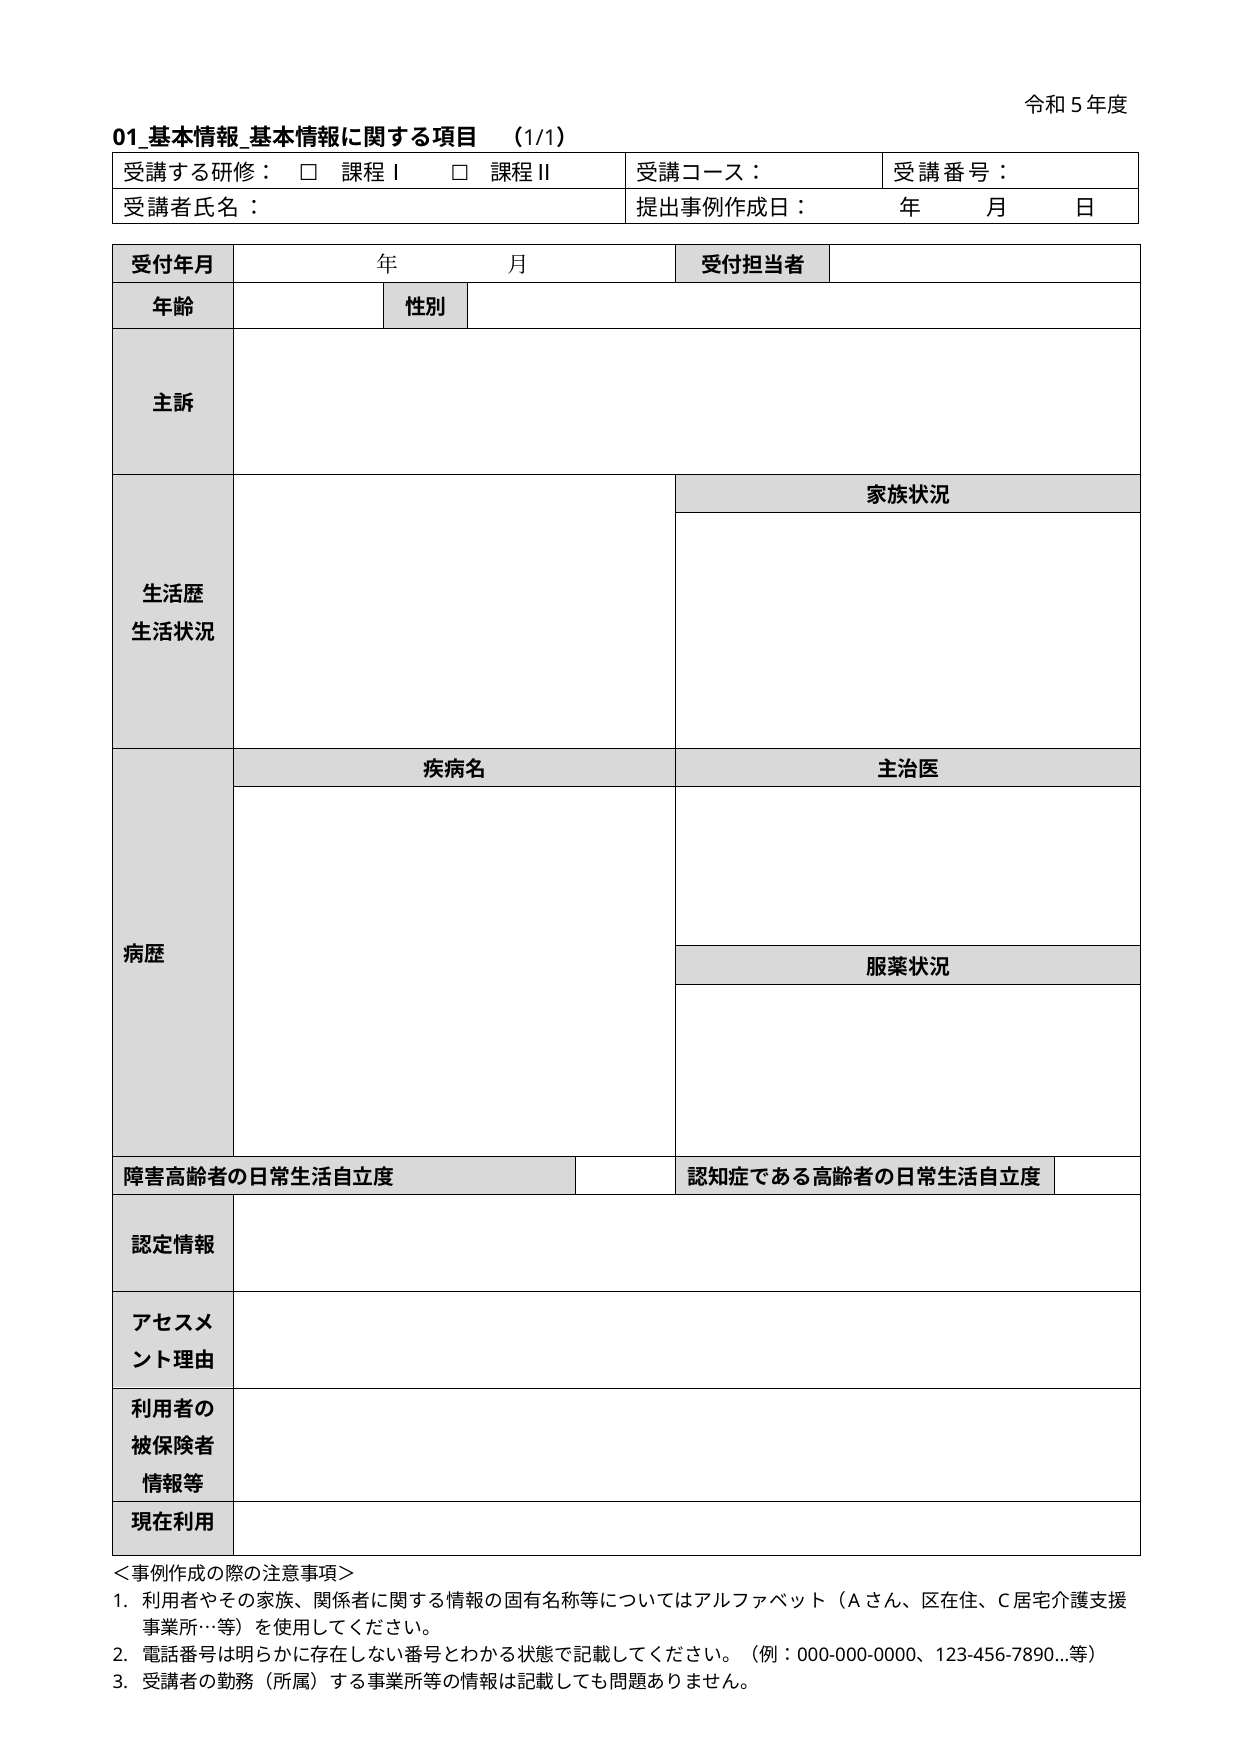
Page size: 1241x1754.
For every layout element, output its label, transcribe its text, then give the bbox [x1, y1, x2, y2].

table_cell [234, 283, 383, 328]
table_cell [234, 475, 675, 748]
table_cell 年齢 [113, 283, 233, 328]
table_cell 生活歴 生活状況 [113, 475, 233, 748]
table_cell 認定情報 [113, 1195, 233, 1291]
table_cell 障害高齢者の日常生活自立度 [113, 1157, 575, 1194]
table_cell [234, 787, 675, 1156]
table_cell 家族状況 [676, 475, 1140, 512]
table_cell 現在利用 している サービス [113, 1502, 233, 1555]
table_cell [234, 1389, 1140, 1501]
table_cell [234, 1195, 1140, 1291]
table_header 年 月 [234, 245, 675, 282]
table_cell 認知症である高齢者の日常生活自立度 [676, 1157, 1054, 1194]
table_cell [1055, 1157, 1140, 1194]
table_cell 性別 [384, 283, 467, 328]
table_cell 主訴 [113, 329, 233, 474]
table_cell [676, 985, 1140, 1156]
table_cell 疾病名 [234, 749, 675, 786]
table_cell [676, 787, 1140, 945]
table_cell 主治医 [676, 749, 1140, 786]
table_cell 服薬状況 [676, 946, 1140, 984]
table_header 受付担当者 [676, 245, 829, 282]
table_header 受付年月 [113, 245, 233, 282]
table_cell 病歴 [113, 749, 233, 1156]
table_header [830, 245, 1140, 282]
table_cell アセスメント理由 [113, 1292, 233, 1387]
table_cell [234, 329, 1140, 474]
table_cell [676, 513, 1140, 748]
table_cell [468, 283, 1140, 328]
table_cell [576, 1157, 675, 1194]
table_cell [234, 1502, 1140, 1555]
table_cell [234, 1292, 1140, 1387]
table_cell 利用者の 被保険者 情報等 [113, 1389, 233, 1501]
